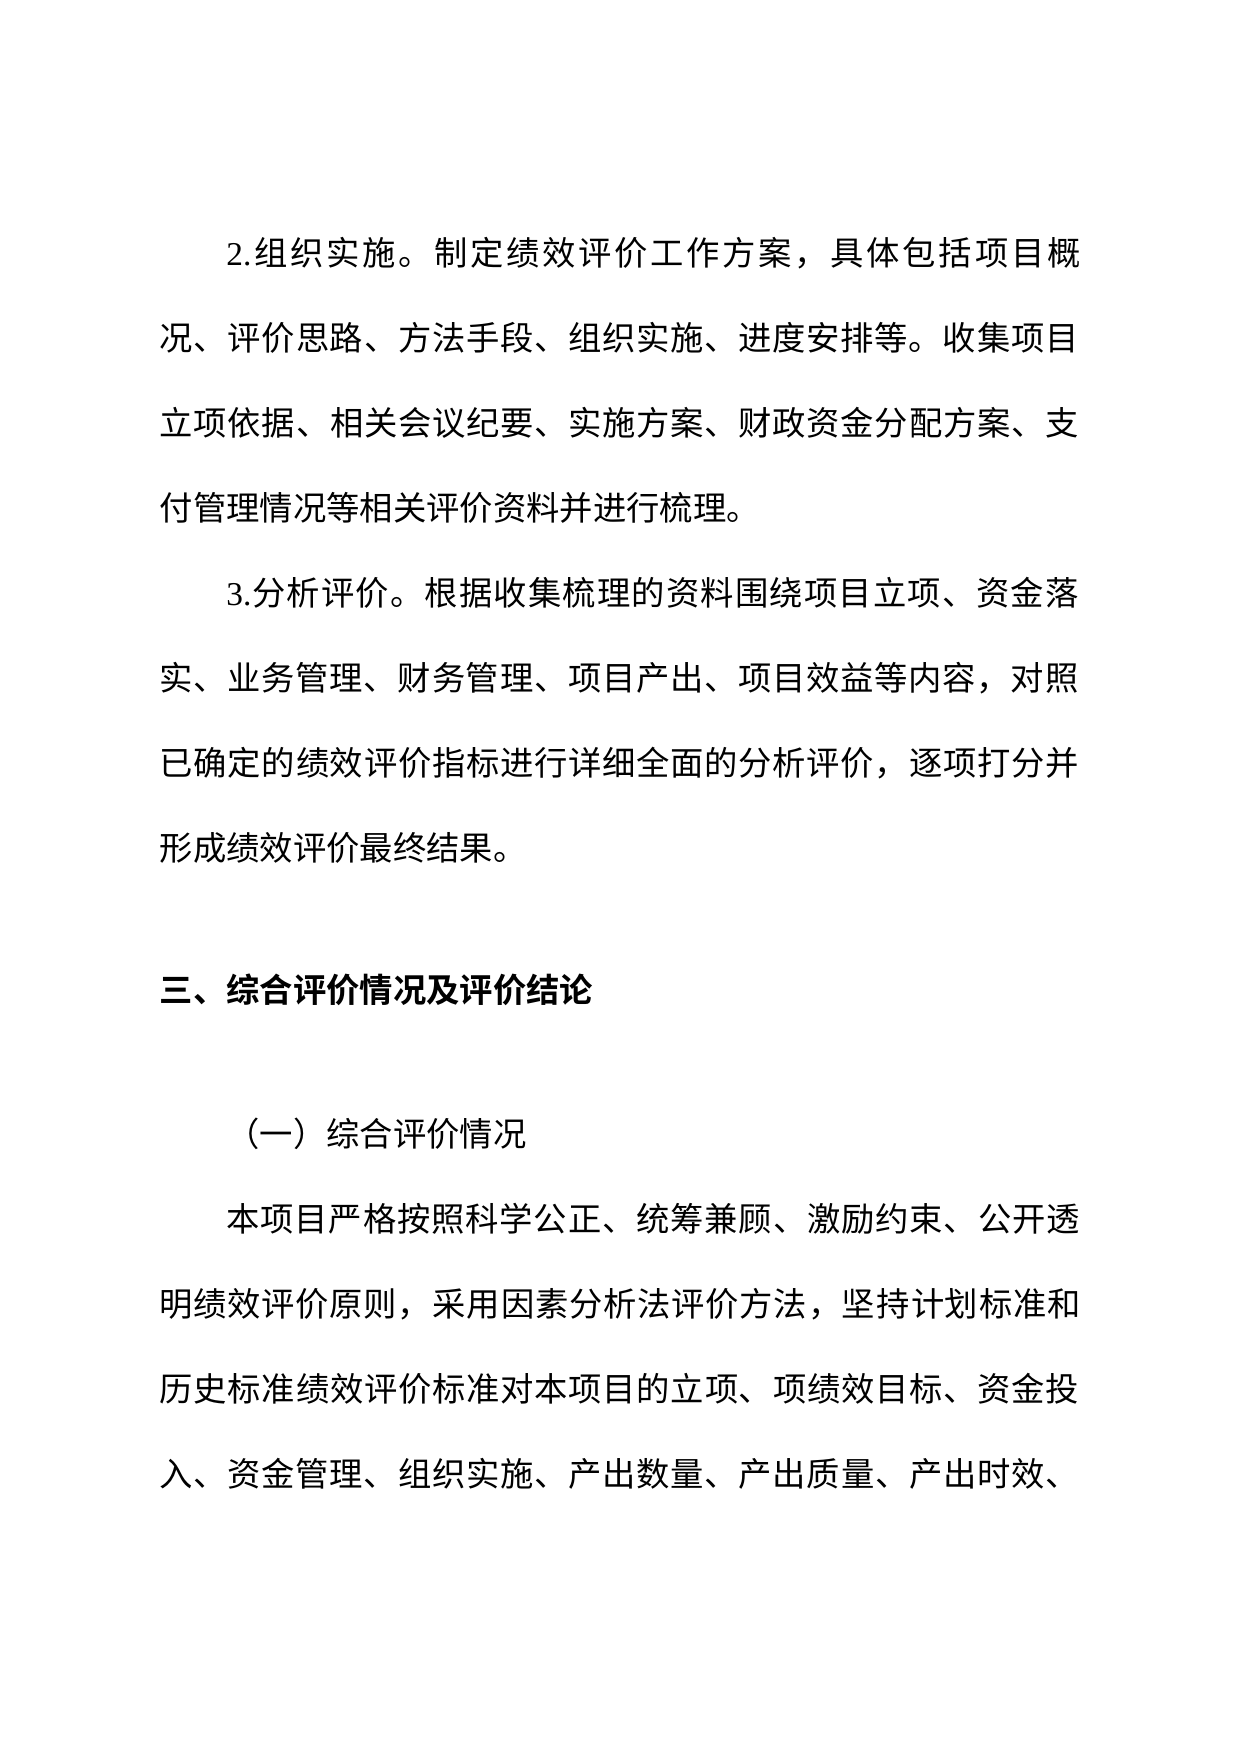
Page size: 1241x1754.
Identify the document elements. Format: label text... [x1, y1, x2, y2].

list （一）综合评价情况 [159, 1089, 1081, 1174]
subtitle 三、综合评价情况及评价结论 [159, 946, 1081, 1031]
list 2.组织实施。制定绩效评价工作方案，具体包括项目概况、评价思路、方法手段、组织实施、进度安排等。收集项目立项依据、相关会议纪要、实施方案、财政资金分配方案、支付管理情况等相关评价资料并进行梳理。 [159, 209, 1081, 549]
list 3.分析评价。根据收集梳理的资料围绕项目立项、资金落实、业务管理、财务管理、项目产出、项目效益等内容，对照已确定的绩效评价指标进行详细全面的分析评价，逐项打分并形成绩效评价最终结果。 [159, 549, 1081, 889]
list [159, 1174, 1081, 1514]
